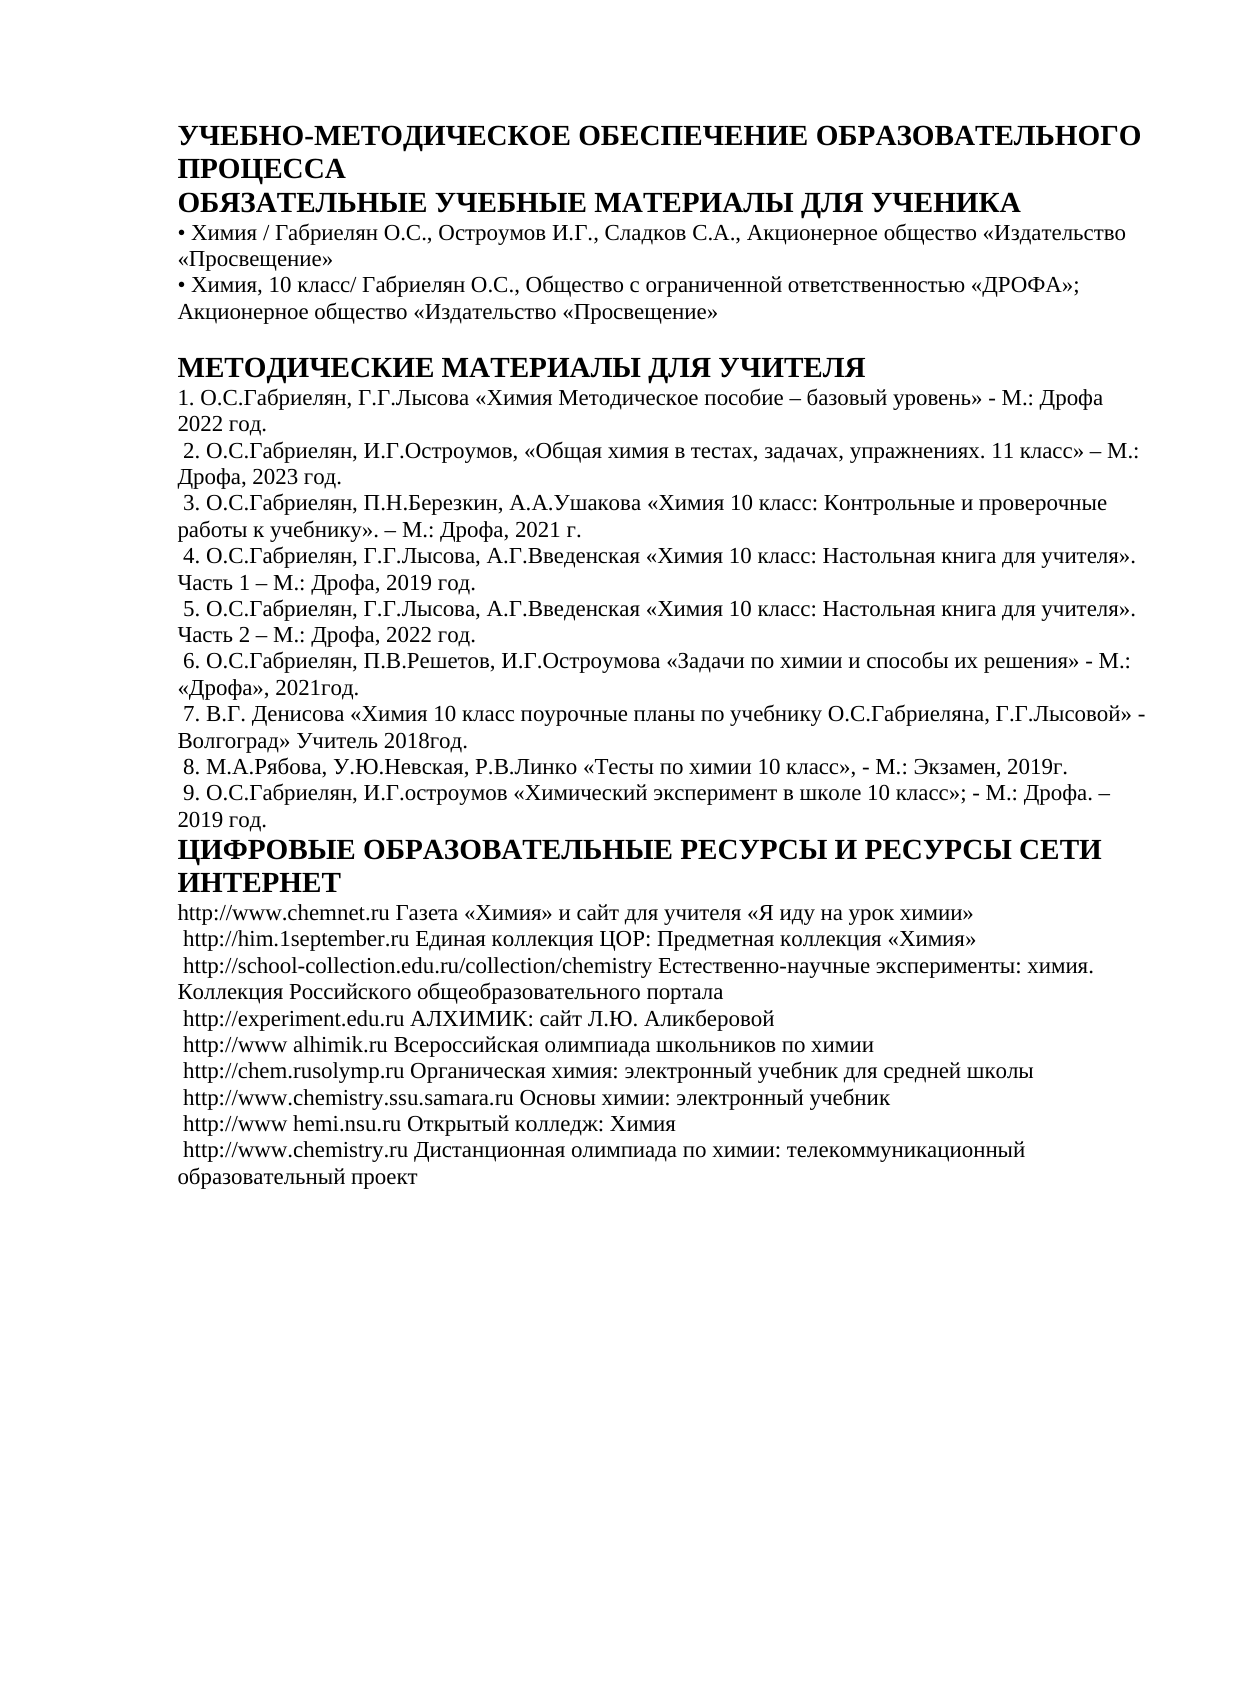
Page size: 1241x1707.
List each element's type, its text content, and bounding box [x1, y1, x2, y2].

text http://www.chemistry.ru Дистанционная олимпиада по химии: телекоммуникационный образовательный проект [177, 1136, 1152, 1189]
text http://www alhimik.ru Всероссийская олимпиада школьников по химии [177, 1031, 1152, 1057]
text 5. О.С.Габриелян, Г.Г.Лысова, А.Г.Введенская «Химия 10 класс: Настольная книга для учителя». Часть 2 – М.: Дрофа, 2022 год. [177, 595, 1152, 648]
text 1. О.С.Габриелян, Г.Г.Лысова «Химия Методическое пособие – базовый уровень» - М.: Дрофа 2022 год. [177, 384, 1152, 437]
text 9. О.С.Габриелян, И.Г.остроумов «Химический эксперимент в школе 10 класс»; - М.: Дрофа. – 2019 год. ‌​ [177, 779, 1152, 832]
text http://chem.rusolymp.ru Органическая химия: электронный учебник для средней школы [177, 1057, 1152, 1084]
text 7. В.Г. Денисова «Химия 10 класс поурочные планы по учебнику О.С.Габриеляна, Г.Г.Лысовой» - Волгоград» Учитель 2018год. [177, 700, 1152, 753]
text http://experiment.edu.ru АЛХИМИК: сайт Л.Ю. Аликберовой [177, 1004, 1152, 1031]
text 3. О.С.Габриелян, П.Н.Березкин, А.А.Ушакова «Химия 10 класс: Контрольные и проверочные работы к учебнику». – М.: Дрофа, 2021 г. [177, 489, 1152, 542]
text http://www.chemistry.ssu.samara.ru Основы химии: электронный учебник [177, 1084, 1152, 1110]
text http://school-collection.edu.ru/collection/chemistry Естественно-научные эксперименты: химия. Коллекция Российского общеобразовательного портала [177, 952, 1152, 1004]
text http://www.chemnet.ru Газета «Химия» и сайт для учителя «Я иду на урок химии» [177, 899, 1152, 926]
text ​‌• Химия / Габриелян О.С., Остроумов И.Г., Сладков С.А., Акционерное общество «Издательство «Просвещение»‌​ [177, 219, 1152, 271]
text УЧЕБНО-МЕТОДИЧЕСКОЕ ОБЕСПЕЧЕНИЕ ОБРАЗОВАТЕЛЬНОГО ПРОЦЕССА [177, 118, 1152, 185]
text 2. О.С.Габриелян, И.Г.Остроумов, «Общая химия в тестах, задачах, упражнениях. 11 класс» – М.: Дрофа, 2023 год. [177, 437, 1152, 489]
text 4. О.С.Габриелян, Г.Г.Лысова, А.Г.Введенская «Химия 10 класс: Настольная книга для учителя». Часть 1 – М.: Дрофа, 2019 год. [177, 542, 1152, 595]
text МЕТОДИЧЕСКИЕ МАТЕРИАЛЫ ДЛЯ УЧИТЕЛЯ [177, 351, 1152, 384]
text http://him.1september.ru Единая коллекция ЦОР: Предметная коллекция «Химия» [177, 926, 1152, 952]
text http://www hemi.nsu.ru Открытый колледж: Химия [177, 1110, 1152, 1136]
text 6. О.С.Габриелян, П.В.Решетов, И.Г.Остроумова «Задачи по химии и способы их решения» - М.: «Дрофа», 2021год. [177, 648, 1152, 700]
text ​‌​‌• Химия, 10 класс/ Габриелян О.С., Общество с ограниченной ответственностью «ДРОФА»; Акционерное общество «Издательство «Просвещение» [177, 271, 1152, 324]
text ЦИФРОВЫЕ ОБРАЗОВАТЕЛЬНЫЕ РЕСУРСЫ И РЕСУРСЫ СЕТИ ИНТЕРНЕТ [177, 832, 1152, 899]
text ОБЯЗАТЕЛЬНЫЕ УЧЕБНЫЕ МАТЕРИАЛЫ ДЛЯ УЧЕНИКА [177, 185, 1152, 219]
text 8. М.А.Рябова, У.Ю.Невская, Р.В.Линко «Тесты по химии 10 класс», - М.: Экзамен, 2019г. [177, 753, 1152, 779]
